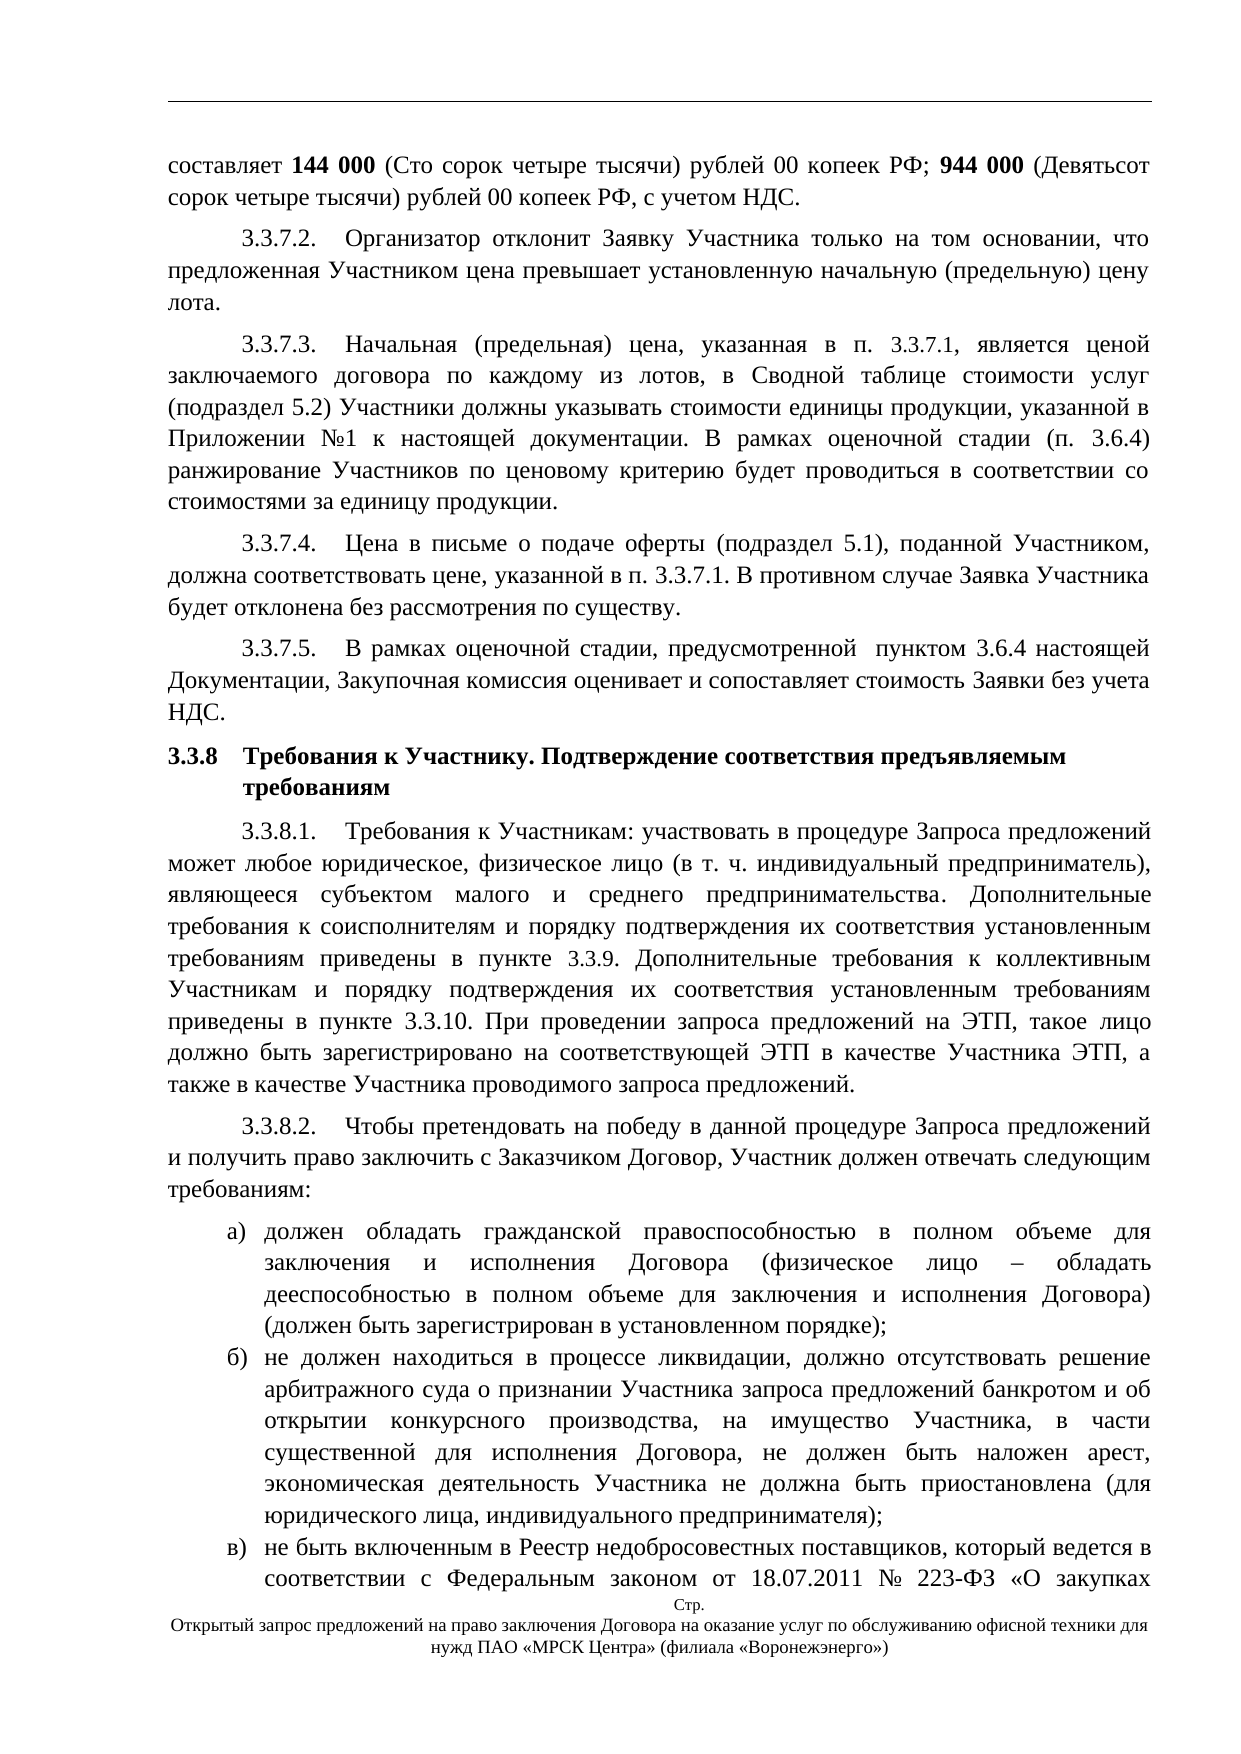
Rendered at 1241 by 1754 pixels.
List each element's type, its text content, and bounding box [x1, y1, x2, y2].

list Требования к Участникам: участвовать в процедуре Запроса предложений может любое юридическое, физическое лицо (в т. ч. индивидуальный предприниматель), являющееся субъектом малого и среднего предпринимательства. Дополнительные требования к соисполнителям и порядку подтверждения их соответствия установленным требованиям приведены в пункте 3.3.9. Дополнительные требования к коллективным Участникам и порядку подтверждения их соответствия установленным требованиям приведены в пункте 3.3.10. При проведении запроса предложений на ЭТП, такое лицо должно быть зарегистрировано на соответствующей ЭТП в качестве Участника ЭТП, а также в качестве Участника проводимого запроса предложений. [168, 816, 1152, 1098]
subtitle Требования к Участнику. Подтверждение соответствия предъявляемым требованиям [168, 741, 1152, 801]
list Чтобы претендовать на победу в данной процедуре Запроса предложений и получить право заключить с Заказчиком Договор, Участник должен отвечать следующим требованиям: [168, 1111, 1152, 1203]
list Цена в письме о подаче оферты (подраздел 5.1), поданной Участником, должна соответствовать цене, указанной в п. 3.3.7.1. В противном случае Заявка Участника будет отклонена без рассмотрения по существу. [168, 528, 1150, 620]
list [227, 1532, 1152, 1592]
list Начальная (предельная) цена, указанная в п. 3.3.7.1, является ценой заключаемого договора по каждому из лотов, в Сводной таблице стоимости услуг (подраздел 5.2) Участники должны указывать стоимости единицы продукции, указанной в Приложении №1 к настоящей документации. В рамках оценочной стадии (п. 3.6.4) ранжирование Участников по ценовому критерию будет проводиться в соответствии со стоимостями за единицу продукции. [168, 329, 1150, 515]
list не должен находиться в процессе ликвидации, должно отсутствовать решение арбитражного суда о признании Участника запроса предложений банкротом и об открытии конкурсного производства, на имущество Участника, в части существенной для исполнения Договора, не должен быть наложен арест, экономическая деятельность Участника не должна быть приостановлена (для юридического лица, индивидуального предпринимателя); [227, 1342, 1152, 1529]
list В рамках оценочной стадии, предусмотренной пунктом 3.6.4 настоящей Документации, Закупочная комиссия оценивает и сопоставляет стоимость Заявки без учета НДС. [168, 633, 1150, 725]
list должен обладать гражданской правоспособностью в полном объеме для заключения и исполнения Договора (физическое лицо – обладать дееспособностью в полном объеме для заключения и исполнения Договора) (должен быть зарегистрирован в установленном порядке); [227, 1216, 1152, 1339]
list Организатор отклонит Заявку Участника только на том основании, что предложенная Участником цена превышает установленную начальную (предельную) цену лота. [168, 223, 1150, 315]
